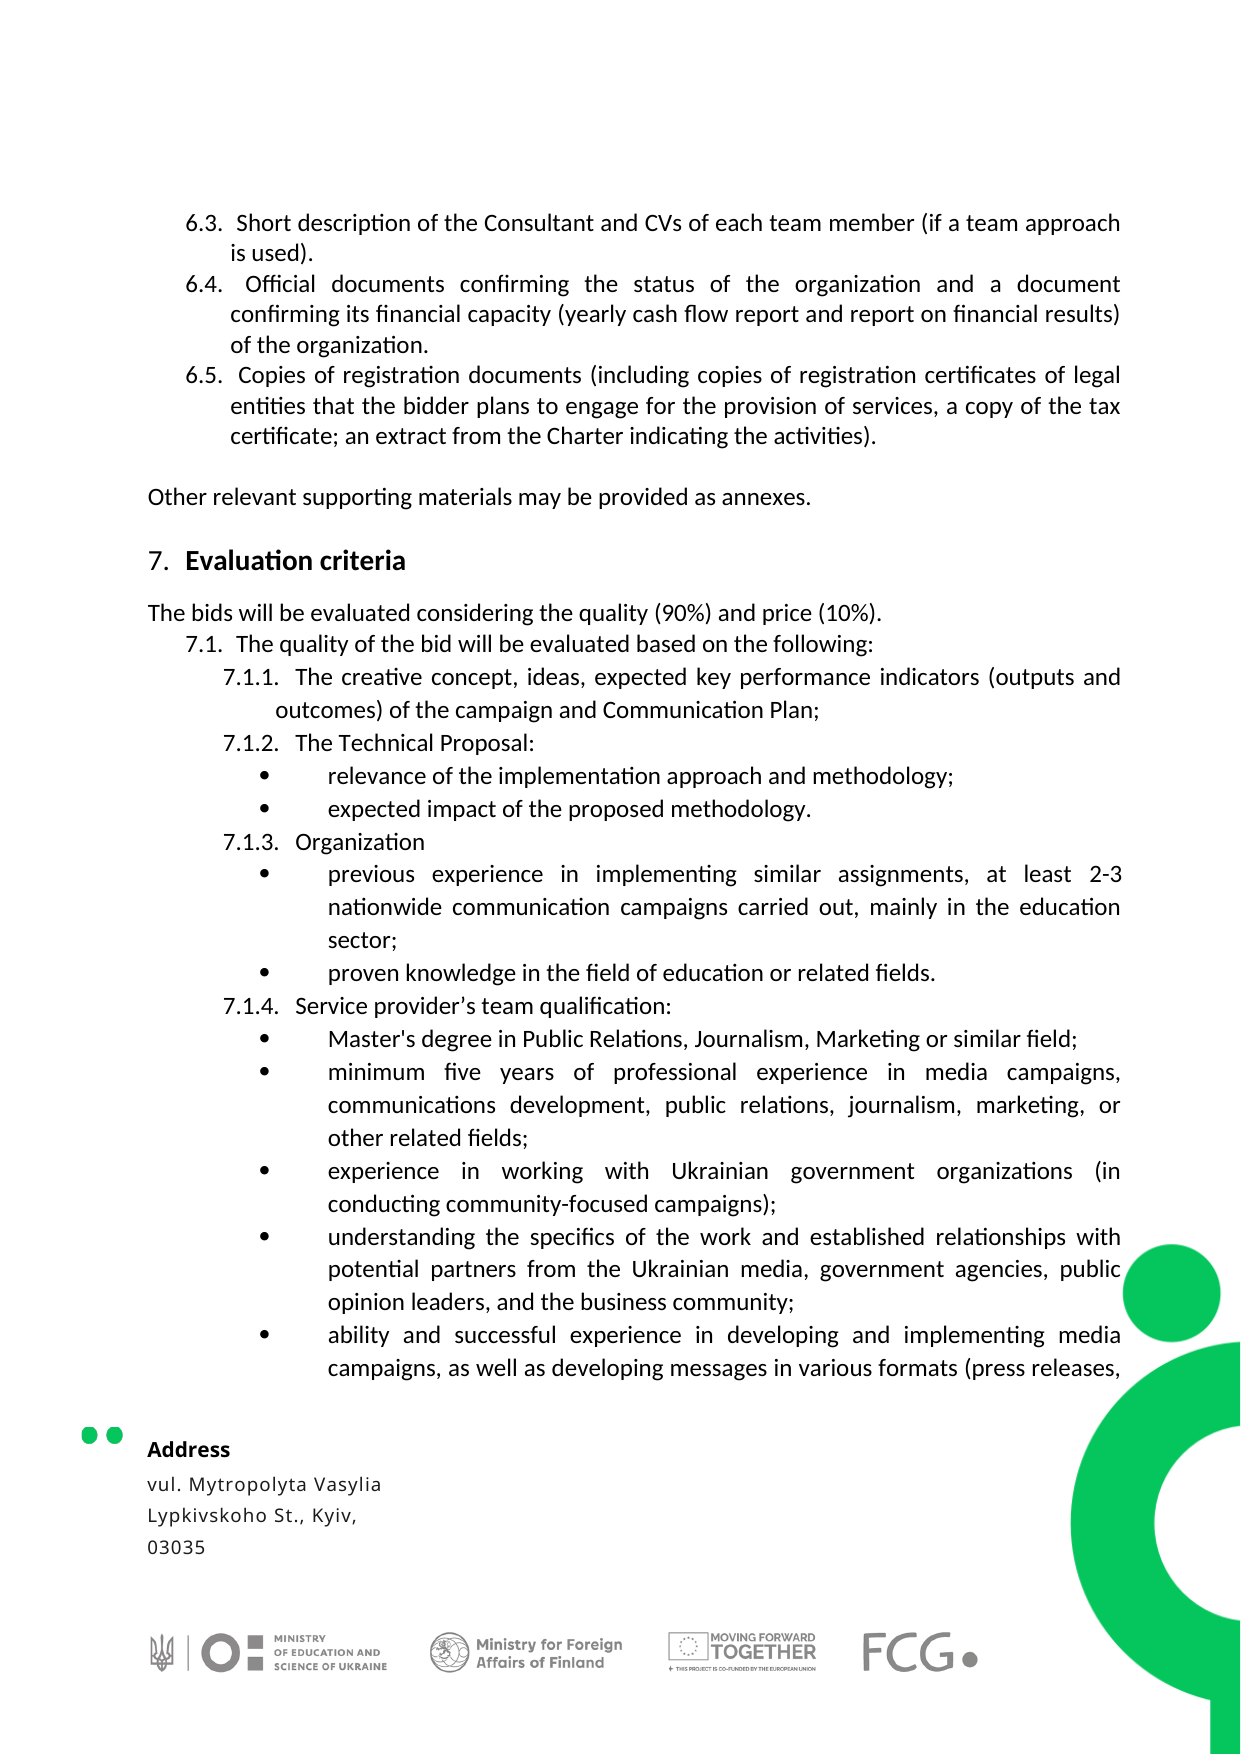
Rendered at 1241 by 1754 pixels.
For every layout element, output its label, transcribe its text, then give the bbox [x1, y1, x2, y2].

list Evaluation criteria [148, 542, 1122, 578]
text Other relevant supporting materials may be provided as annexes. [148, 481, 1122, 512]
list The creative concept, ideas, expected key performance indicators (outputs and outcomes) of the campaign and Communication Plan; [223, 661, 1122, 724]
list experience in working with Ukrainian government organizations (in conducting community-focused campaigns); [260, 1155, 1122, 1218]
list Short description of the Consultant and CVs of each team member (if a team approach is used). [185, 207, 1122, 268]
list proven knowledge in the field of education or related fields. [260, 957, 1122, 988]
list previous experience in implementing similar assignments, at least 2-3 nationwide communication campaigns carried out, mainly in the education sector; [260, 858, 1122, 955]
list Service provider’s team qualification: [223, 990, 1122, 1021]
list expected impact of the proposed methodology. [260, 793, 1122, 823]
list Official documents confirming the status of the organization and a document confirming its financial capacity (yearly cash flow report and report on financial results) of the organization. [185, 268, 1122, 359]
list Master's degree in Public Relations, Journalism, Marketing or similar field; [260, 1023, 1122, 1054]
list relevance of the implementation approach and methodology; [260, 760, 1122, 790]
list Copies of registration documents (including copies of registration certificates of legal entities that the bidder plans to engage for the provision of services, a copy of the tax certificate; an extract from the Charter indicating the activities). [185, 359, 1122, 451]
list The Technical Proposal: [223, 727, 1122, 757]
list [260, 1319, 1122, 1383]
text The bids will be evaluated considering the quality (90%) and price (10%). [148, 598, 1122, 628]
list The quality of the bid will be evaluated based on the following: [185, 628, 1122, 659]
list understanding the specifics of the work and established relationships with potential partners from the Ukrainian media, government agencies, public opinion leaders, and the business community; [260, 1221, 1122, 1317]
picture [22, 0, 1241, 1754]
list minimum five years of professional experience in media campaigns, communications development, public relations, journalism, marketing, or other related fields; [260, 1056, 1122, 1152]
list Organization [223, 826, 1122, 856]
